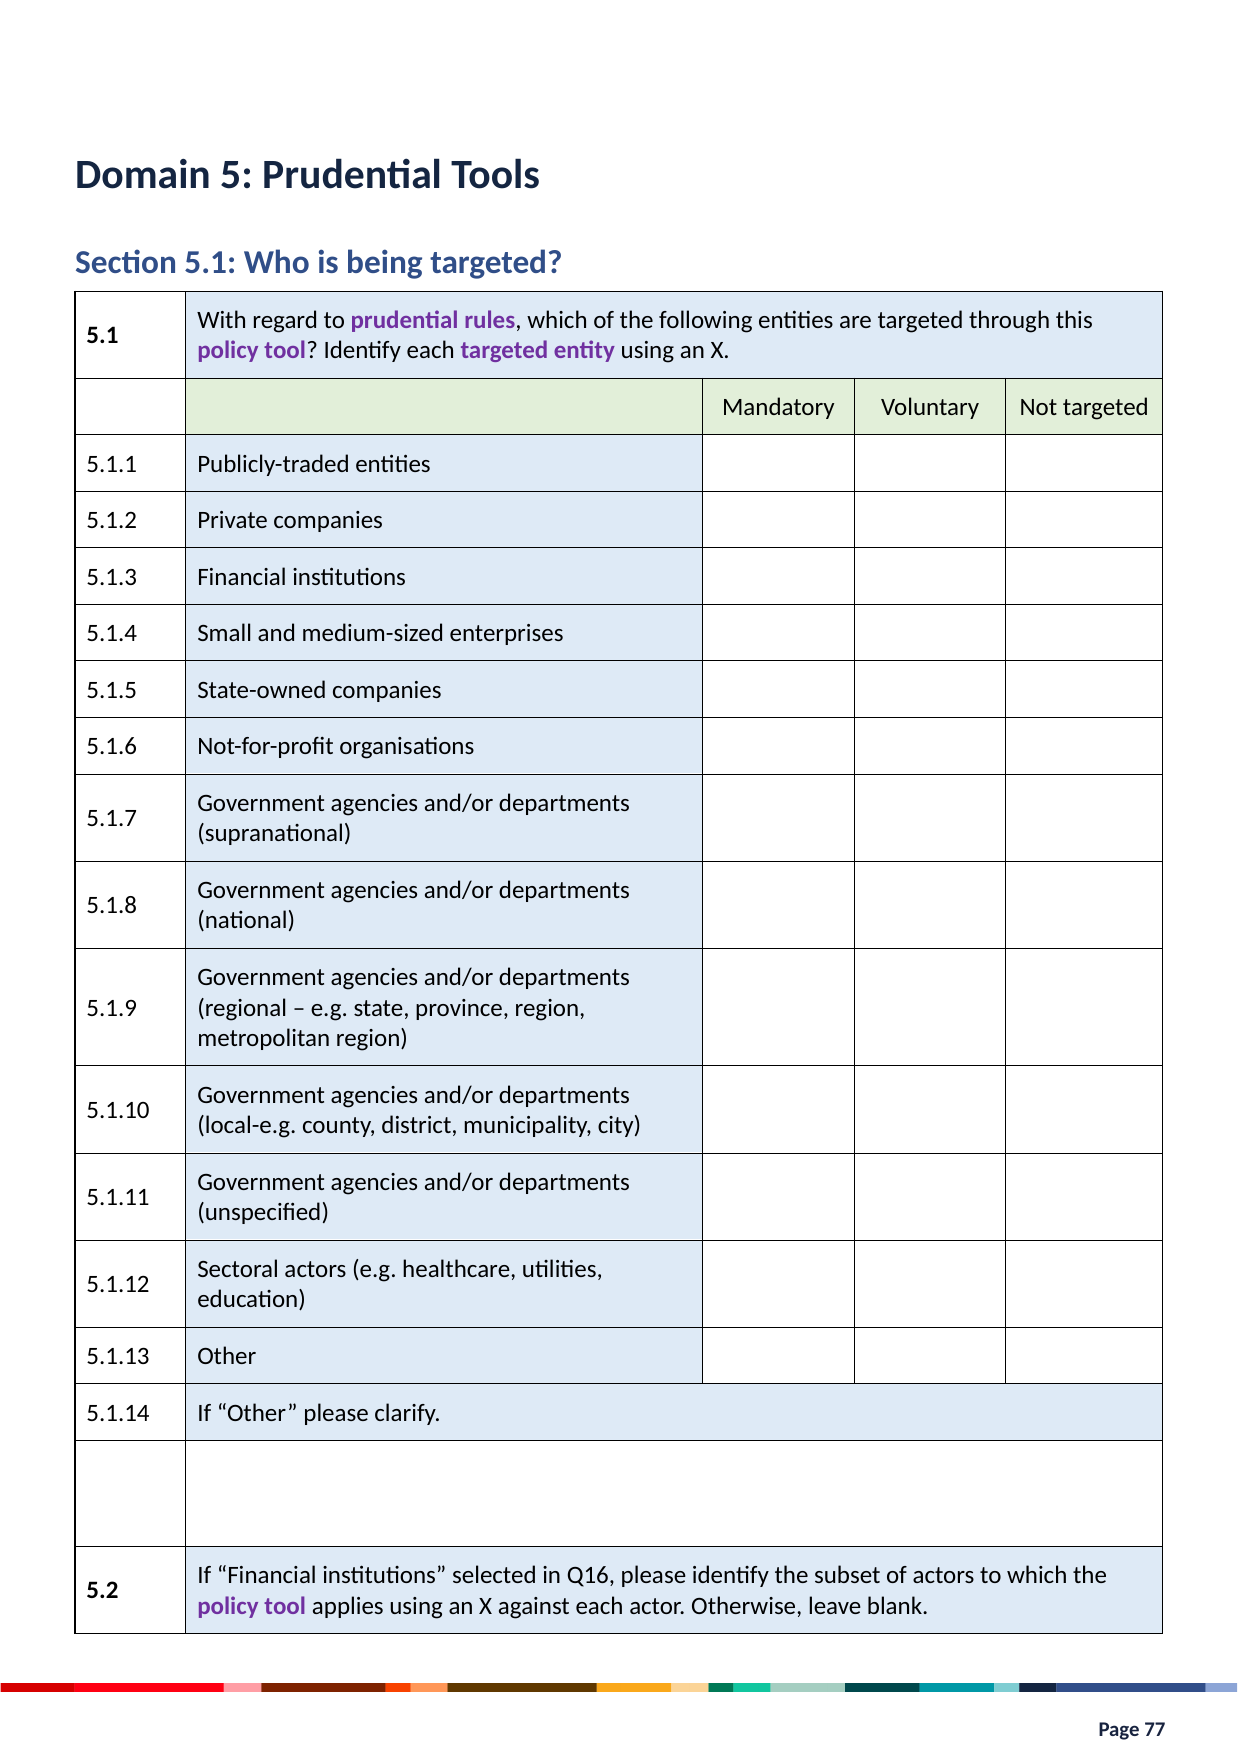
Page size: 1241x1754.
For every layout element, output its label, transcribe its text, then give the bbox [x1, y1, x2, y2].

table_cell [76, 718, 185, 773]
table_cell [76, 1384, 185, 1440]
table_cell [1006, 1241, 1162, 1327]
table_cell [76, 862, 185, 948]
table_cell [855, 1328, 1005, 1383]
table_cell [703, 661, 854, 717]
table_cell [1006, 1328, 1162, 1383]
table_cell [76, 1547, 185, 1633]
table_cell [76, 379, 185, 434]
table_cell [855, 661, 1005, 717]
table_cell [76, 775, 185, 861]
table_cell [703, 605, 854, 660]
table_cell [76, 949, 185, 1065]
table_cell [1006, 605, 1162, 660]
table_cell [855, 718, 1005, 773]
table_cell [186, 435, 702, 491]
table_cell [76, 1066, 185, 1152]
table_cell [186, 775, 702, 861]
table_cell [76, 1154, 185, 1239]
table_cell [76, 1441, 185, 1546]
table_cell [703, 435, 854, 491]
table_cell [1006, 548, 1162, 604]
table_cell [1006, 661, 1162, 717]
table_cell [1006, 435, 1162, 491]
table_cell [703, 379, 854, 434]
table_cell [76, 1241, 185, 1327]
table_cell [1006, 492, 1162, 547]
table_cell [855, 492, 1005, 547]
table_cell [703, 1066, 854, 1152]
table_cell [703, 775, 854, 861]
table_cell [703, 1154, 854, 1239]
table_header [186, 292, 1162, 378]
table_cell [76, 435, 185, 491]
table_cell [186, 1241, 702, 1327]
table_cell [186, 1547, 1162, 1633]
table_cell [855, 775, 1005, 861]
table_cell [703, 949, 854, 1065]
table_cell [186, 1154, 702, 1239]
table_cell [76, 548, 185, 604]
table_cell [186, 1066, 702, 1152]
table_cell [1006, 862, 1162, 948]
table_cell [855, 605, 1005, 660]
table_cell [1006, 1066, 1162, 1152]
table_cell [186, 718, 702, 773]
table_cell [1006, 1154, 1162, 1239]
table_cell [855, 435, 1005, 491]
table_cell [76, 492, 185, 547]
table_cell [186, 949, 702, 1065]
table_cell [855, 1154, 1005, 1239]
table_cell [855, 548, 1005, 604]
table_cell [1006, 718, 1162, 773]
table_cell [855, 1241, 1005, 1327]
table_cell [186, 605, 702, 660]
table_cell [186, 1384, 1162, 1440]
subtitle Domain 5: Prudential Tools [75, 148, 1165, 199]
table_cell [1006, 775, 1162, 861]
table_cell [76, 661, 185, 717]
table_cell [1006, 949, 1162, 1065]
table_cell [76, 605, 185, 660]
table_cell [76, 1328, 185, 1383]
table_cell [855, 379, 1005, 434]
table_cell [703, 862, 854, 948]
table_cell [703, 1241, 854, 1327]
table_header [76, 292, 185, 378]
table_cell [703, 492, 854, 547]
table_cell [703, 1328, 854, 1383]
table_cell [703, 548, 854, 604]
subtitle Section 5.1: Who is being targeted? [75, 241, 1165, 282]
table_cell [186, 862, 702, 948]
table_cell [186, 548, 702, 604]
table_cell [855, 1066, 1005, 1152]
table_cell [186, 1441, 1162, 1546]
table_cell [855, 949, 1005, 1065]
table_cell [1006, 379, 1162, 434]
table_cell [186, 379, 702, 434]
picture [0, 1683, 1236, 1692]
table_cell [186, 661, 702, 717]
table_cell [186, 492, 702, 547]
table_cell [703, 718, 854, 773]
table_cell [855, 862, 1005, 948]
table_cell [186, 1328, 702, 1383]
